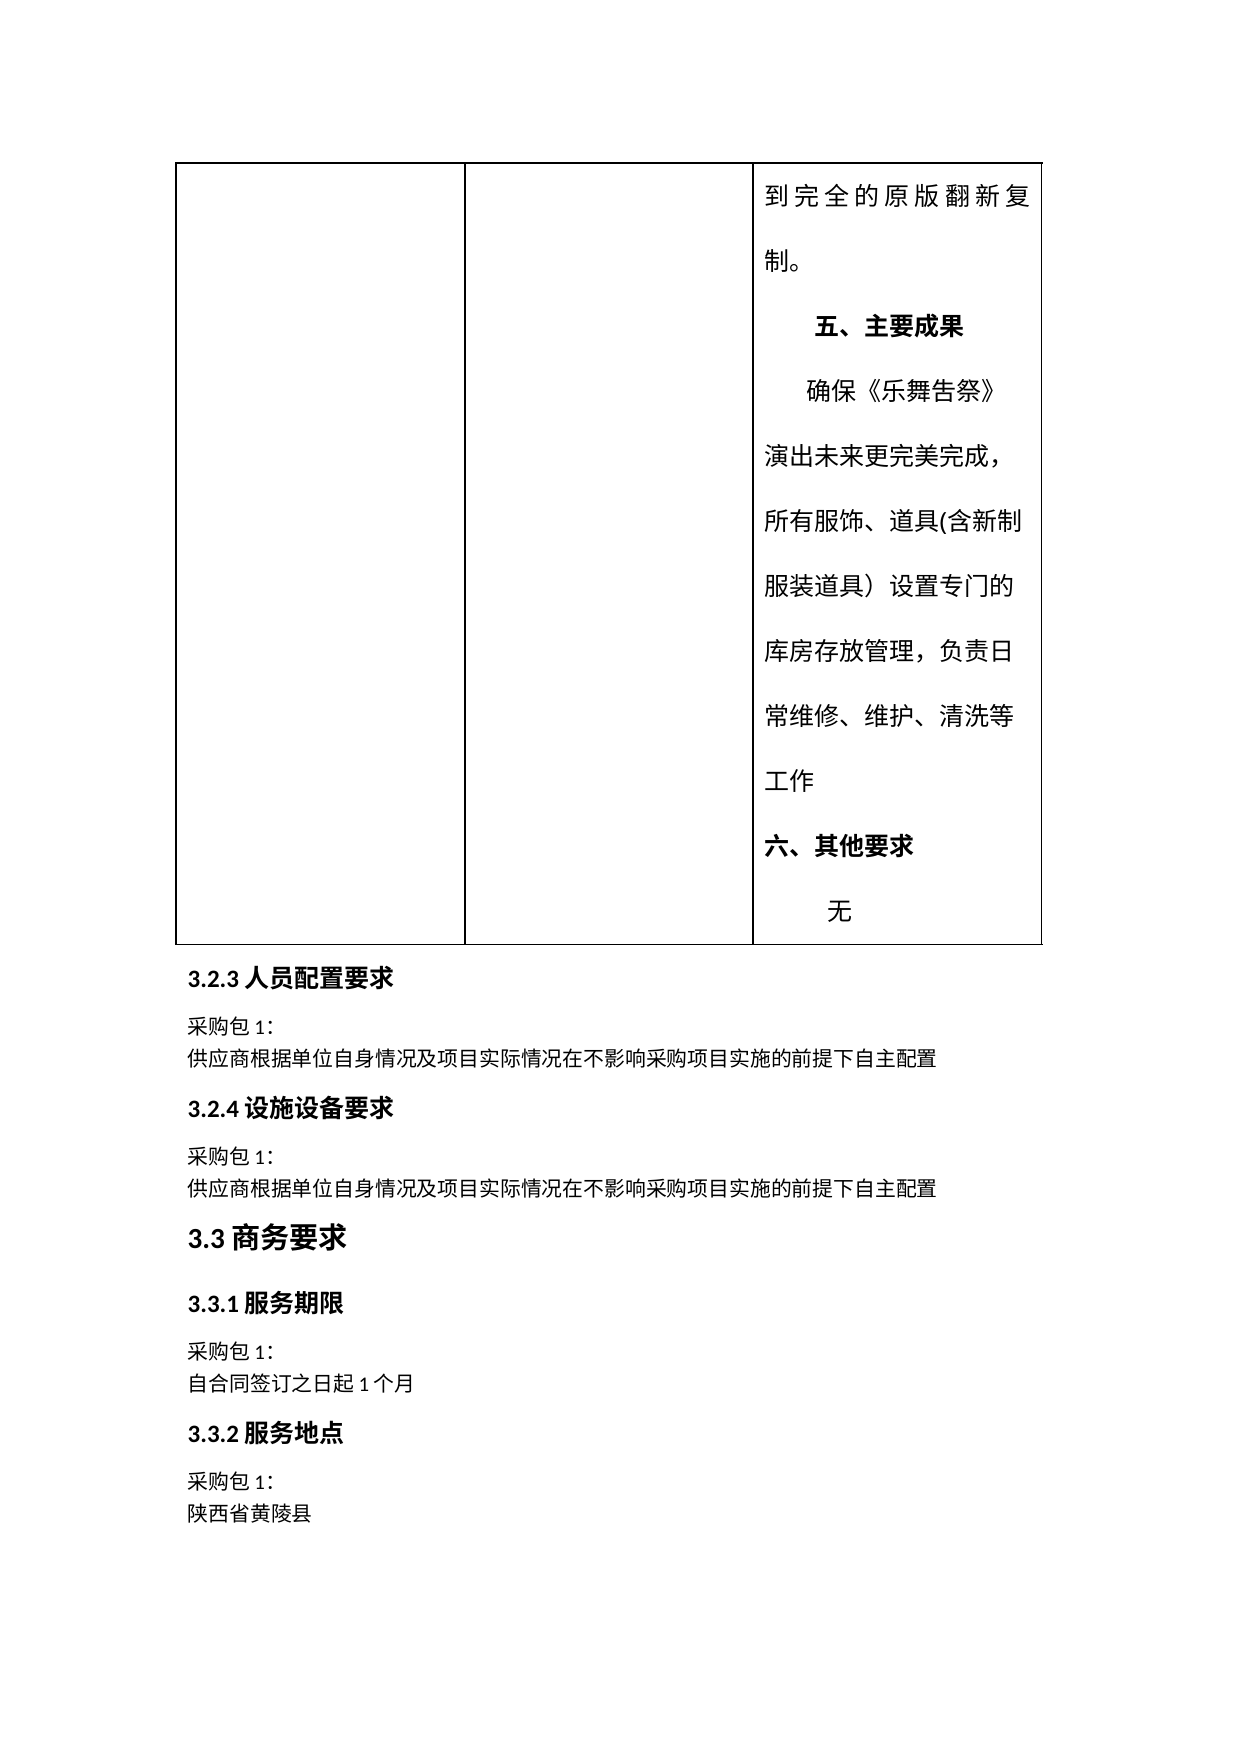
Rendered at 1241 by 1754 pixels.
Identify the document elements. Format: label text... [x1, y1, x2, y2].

text 3.3商务要求 [187, 1205, 1053, 1270]
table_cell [754, 164, 1041, 943]
table_cell [177, 164, 464, 943]
text 3.3.2服务地点 [187, 1400, 1053, 1465]
text 3.2.3人员配置要求 [187, 945, 1053, 1010]
text 采购包1： [187, 1010, 1053, 1043]
text 供应商根据单位自身情况及项目实际情况在不影响采购项目实施的前提下自主配置 [187, 1173, 1053, 1205]
text 3.3.1服务期限 [187, 1270, 1053, 1335]
text 采购包1： [187, 1335, 1053, 1368]
text 供应商根据单位自身情况及项目实际情况在不影响采购项目实施的前提下自主配置 [187, 1043, 1053, 1075]
text 自合同签订之日起1个月 [187, 1368, 1053, 1400]
table_cell 1 [466, 164, 752, 943]
text 采购包1： [187, 1465, 1053, 1498]
text 3.2.4设施设备要求 [187, 1075, 1053, 1140]
text 陕西省黄陵县 [187, 1498, 1053, 1530]
text 采购包1： [187, 1140, 1053, 1173]
